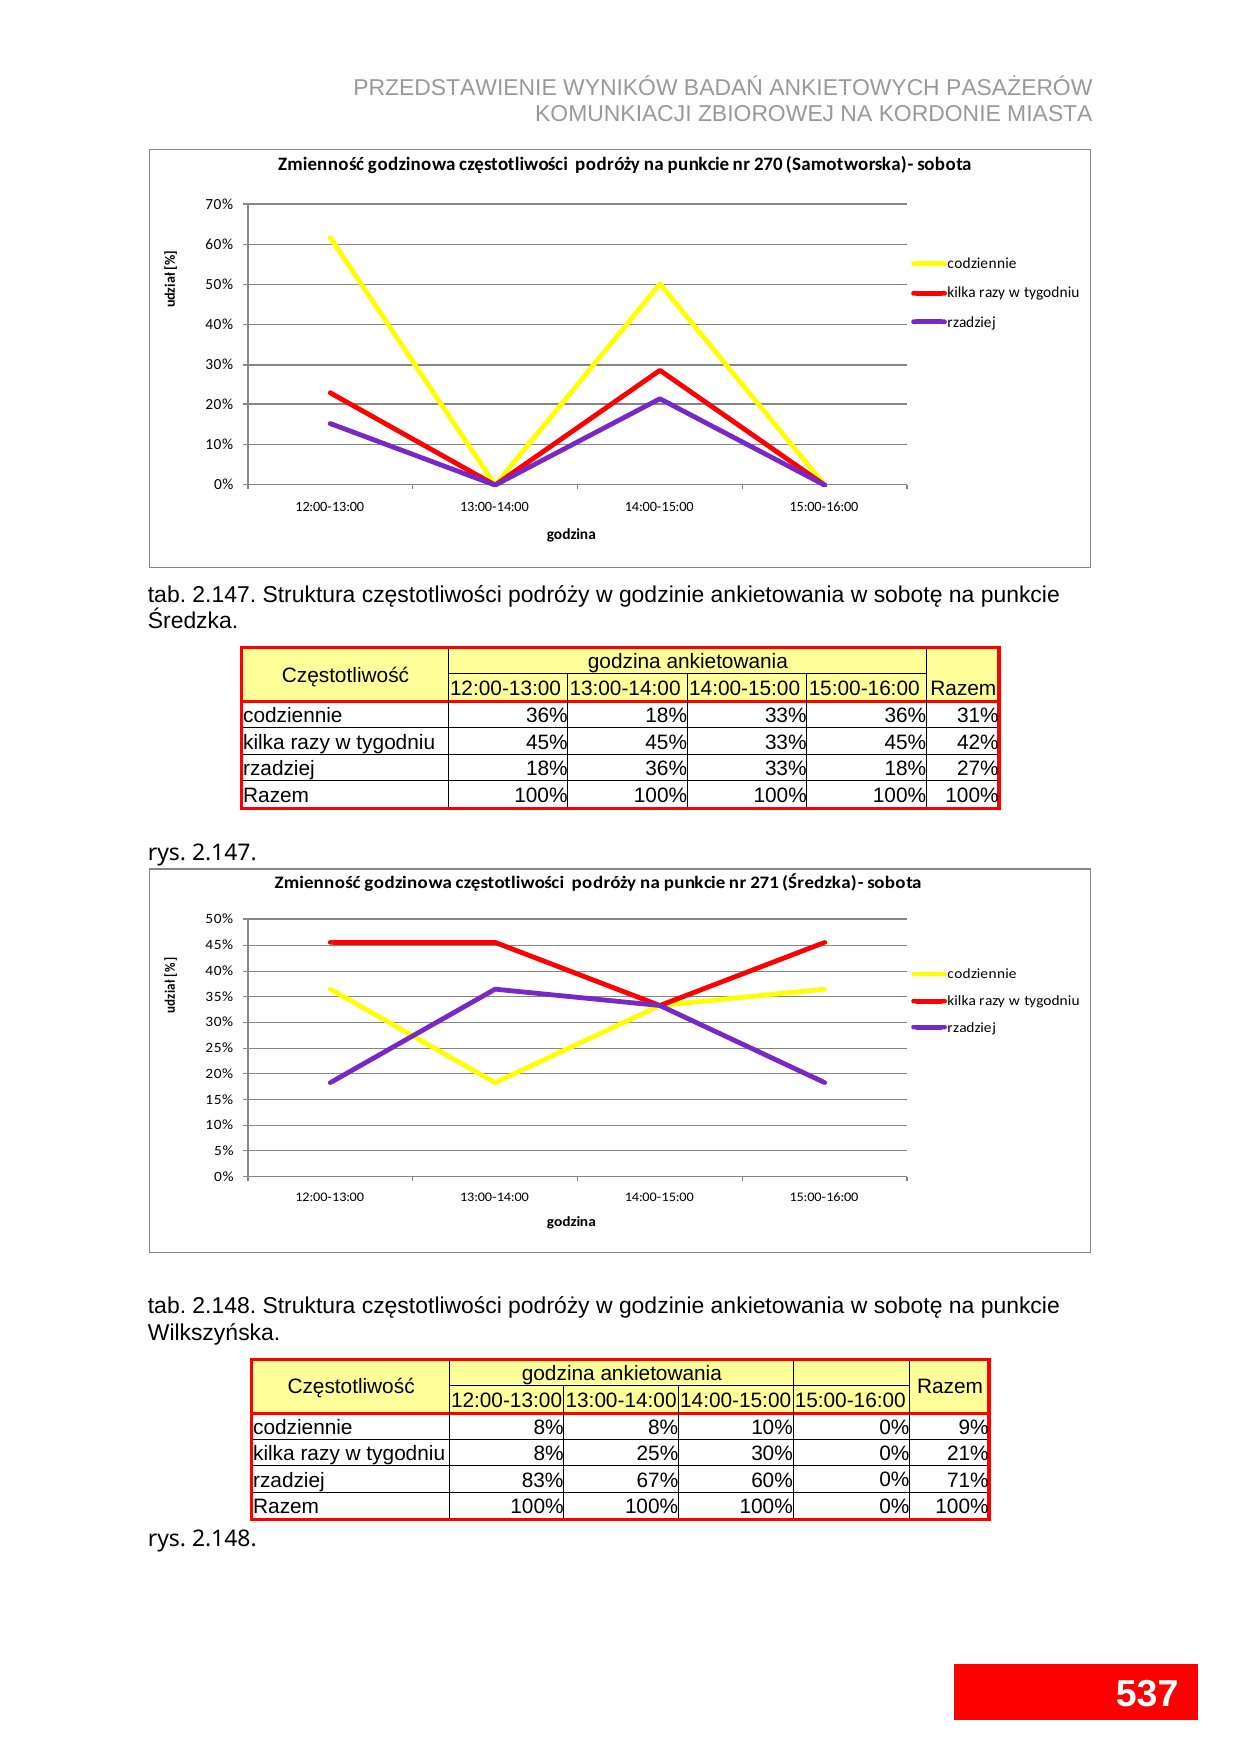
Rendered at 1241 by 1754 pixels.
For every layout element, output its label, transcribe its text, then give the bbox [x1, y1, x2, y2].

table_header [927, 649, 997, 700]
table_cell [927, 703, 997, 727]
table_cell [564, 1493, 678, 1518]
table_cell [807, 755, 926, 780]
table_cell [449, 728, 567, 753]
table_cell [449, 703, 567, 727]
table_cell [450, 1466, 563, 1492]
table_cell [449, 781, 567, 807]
text rys. 2.148. [148, 1521, 1092, 1553]
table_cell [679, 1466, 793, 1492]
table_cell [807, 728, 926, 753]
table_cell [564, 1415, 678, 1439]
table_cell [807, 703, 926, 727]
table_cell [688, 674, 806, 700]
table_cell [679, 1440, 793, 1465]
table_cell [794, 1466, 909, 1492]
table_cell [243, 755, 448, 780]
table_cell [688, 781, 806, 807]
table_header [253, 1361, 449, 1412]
text tab. 2.148. Struktura częstotliwości podróży w godzinie ankietowania w sobotę na punkcie Wilkszyńska. [148, 1292, 1092, 1345]
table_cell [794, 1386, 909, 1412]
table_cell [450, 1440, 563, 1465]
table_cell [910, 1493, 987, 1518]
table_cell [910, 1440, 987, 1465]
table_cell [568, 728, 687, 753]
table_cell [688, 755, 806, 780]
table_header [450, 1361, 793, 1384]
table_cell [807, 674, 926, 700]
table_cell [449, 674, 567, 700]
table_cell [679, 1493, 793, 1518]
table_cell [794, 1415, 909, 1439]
text tab. 2.147. Struktura częstotliwości podróży w godzinie ankietowania w sobotę na punkcie Średzka. [148, 581, 1092, 633]
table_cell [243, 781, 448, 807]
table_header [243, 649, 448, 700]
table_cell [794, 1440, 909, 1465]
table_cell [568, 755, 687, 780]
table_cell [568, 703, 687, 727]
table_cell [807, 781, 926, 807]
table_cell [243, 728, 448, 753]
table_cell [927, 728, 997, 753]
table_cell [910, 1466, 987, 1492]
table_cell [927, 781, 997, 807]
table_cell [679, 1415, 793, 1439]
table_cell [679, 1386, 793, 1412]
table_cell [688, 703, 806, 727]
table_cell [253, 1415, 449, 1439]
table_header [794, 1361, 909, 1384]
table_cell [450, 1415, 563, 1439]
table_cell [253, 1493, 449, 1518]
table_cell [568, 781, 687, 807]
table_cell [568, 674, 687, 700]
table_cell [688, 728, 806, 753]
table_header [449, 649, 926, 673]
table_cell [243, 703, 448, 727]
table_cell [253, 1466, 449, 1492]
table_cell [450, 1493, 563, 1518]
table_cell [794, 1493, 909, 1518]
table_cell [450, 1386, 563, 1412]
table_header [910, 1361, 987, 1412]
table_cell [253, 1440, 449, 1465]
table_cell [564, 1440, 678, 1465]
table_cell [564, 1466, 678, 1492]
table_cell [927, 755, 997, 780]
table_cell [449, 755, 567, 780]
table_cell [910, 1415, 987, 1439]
text rys. 2.147. [148, 836, 1092, 867]
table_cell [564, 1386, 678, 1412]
